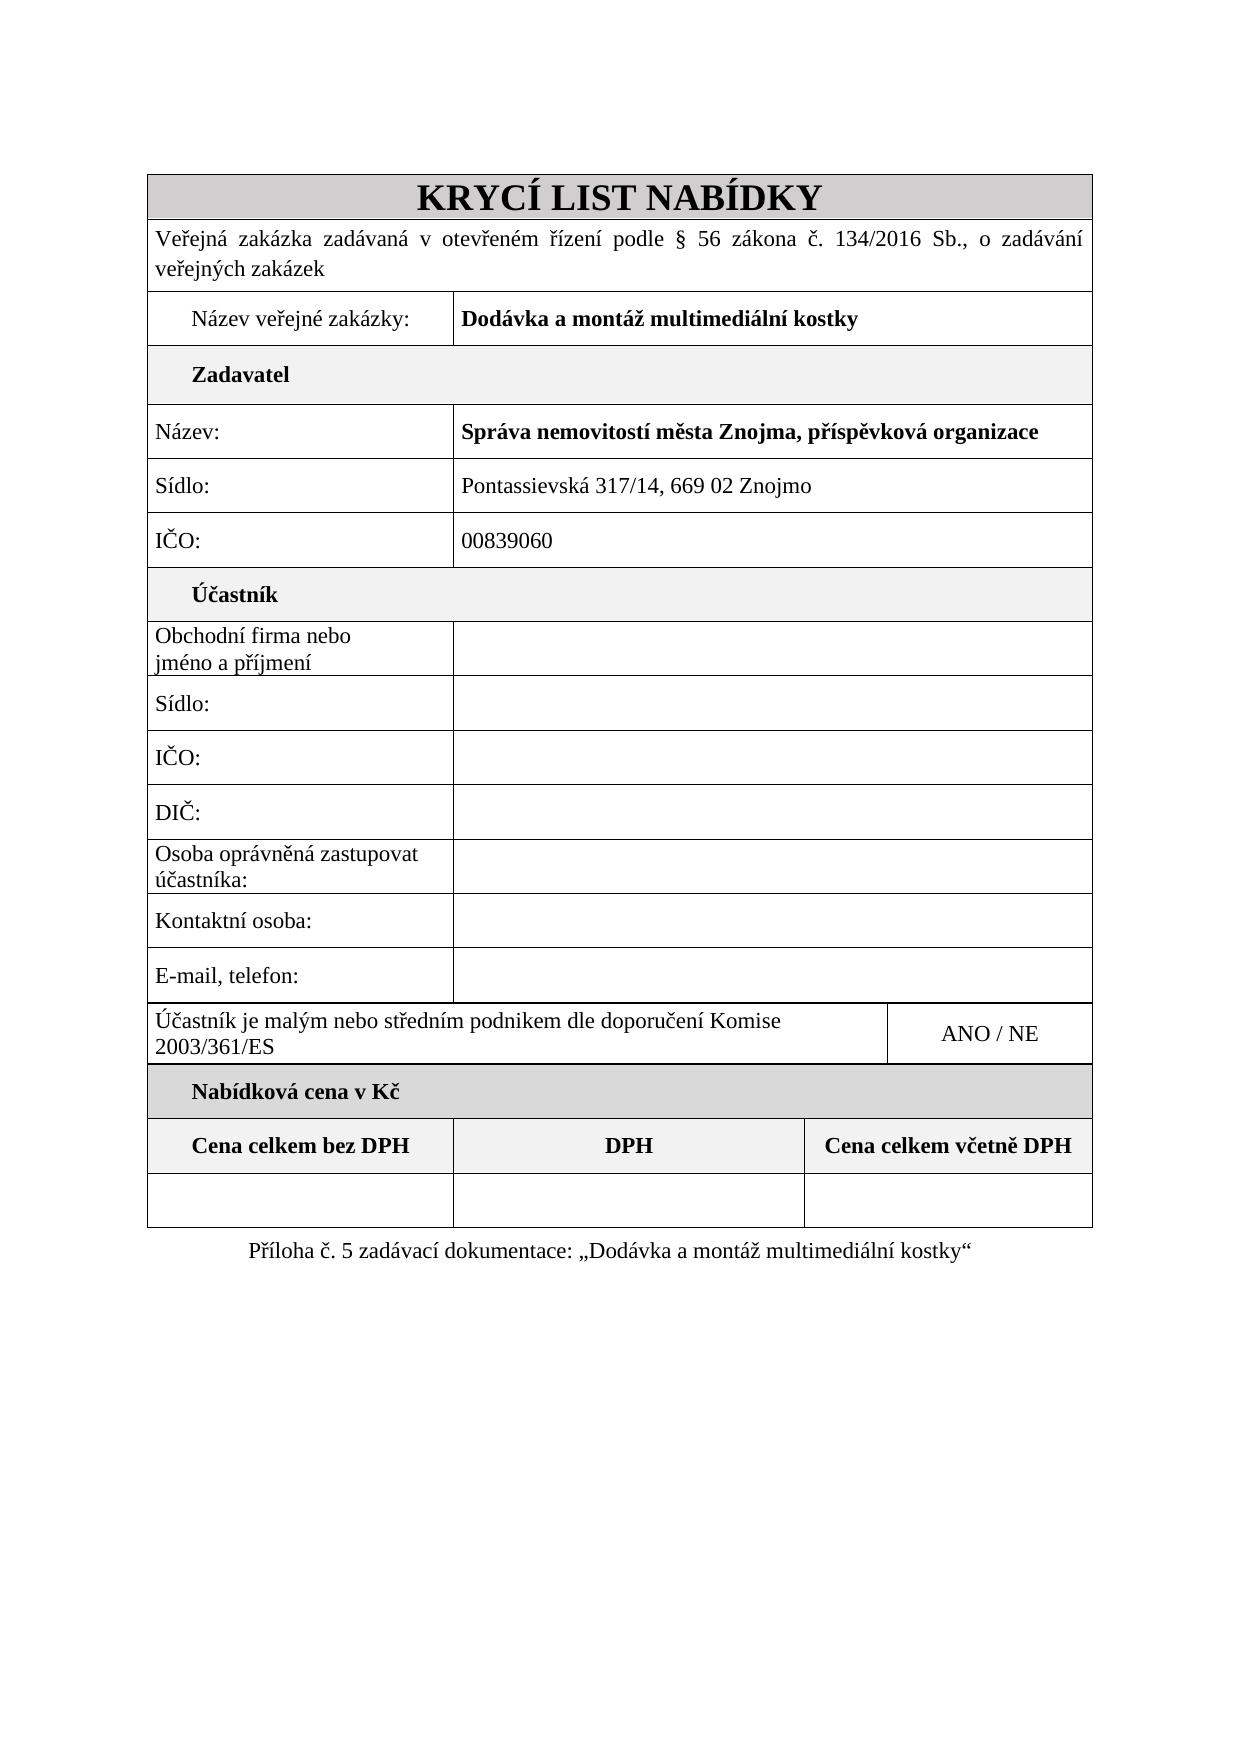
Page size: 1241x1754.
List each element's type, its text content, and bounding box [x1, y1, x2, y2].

table_cell Obchodní firma nebo jméno a příjmení [148, 622, 453, 675]
table_cell [454, 1174, 804, 1227]
table_cell Kontaktní osoba: [148, 894, 453, 947]
table_cell [454, 894, 1092, 947]
table_cell [454, 731, 1092, 784]
table_header Účastník je malým nebo středním podnikem dle doporučení Komise 2003/361/ES [148, 1004, 887, 1063]
table_cell Osoba oprávněná zastupovat účastníka: [148, 840, 453, 893]
table_cell [454, 676, 1092, 730]
table_cell [454, 622, 1092, 675]
table_cell E-mail, telefon: [148, 948, 453, 1002]
table_cell Účastník [148, 568, 1092, 621]
table_cell Cena celkem bez DPH [148, 1119, 453, 1172]
table_cell IČO: [148, 731, 453, 784]
table_cell DPH [454, 1119, 804, 1172]
table_cell Sídlo: [148, 459, 453, 512]
table_cell Správa nemovitostí města Znojma, příspěvková organizace [454, 405, 1092, 458]
table_cell [454, 948, 1092, 1002]
table_cell [454, 785, 1092, 838]
table_cell [148, 1174, 453, 1227]
table_header KRYCÍ LIST NABÍDKY [148, 175, 1092, 218]
table_cell IČO: [148, 513, 453, 567]
table_cell Dodávka a montáž multimediální kostky [454, 292, 1092, 345]
table_cell [454, 840, 1092, 893]
table_header ANO / NE [888, 1004, 1092, 1063]
table_cell Název: [148, 405, 453, 458]
table_cell Veřejná zakázka zadávaná v otevřeném řízení podle § 56 zákona č. 134/2016 Sb., o zadávání veřejných zakázek [148, 220, 1092, 291]
table_cell DIČ: [148, 785, 453, 838]
table_cell 00839060 [454, 513, 1092, 567]
table_cell Cena celkem včetně DPH [805, 1119, 1092, 1172]
table_cell [805, 1174, 1092, 1227]
table_cell Sídlo: [148, 676, 453, 730]
table_cell Pontassievská 317/14, 669 02 Znojmo [454, 459, 1092, 512]
table_header Nabídková cena v Kč [148, 1065, 1092, 1118]
table_cell Zadavatel [148, 346, 1092, 403]
table_cell Název veřejné zakázky: [148, 292, 453, 345]
